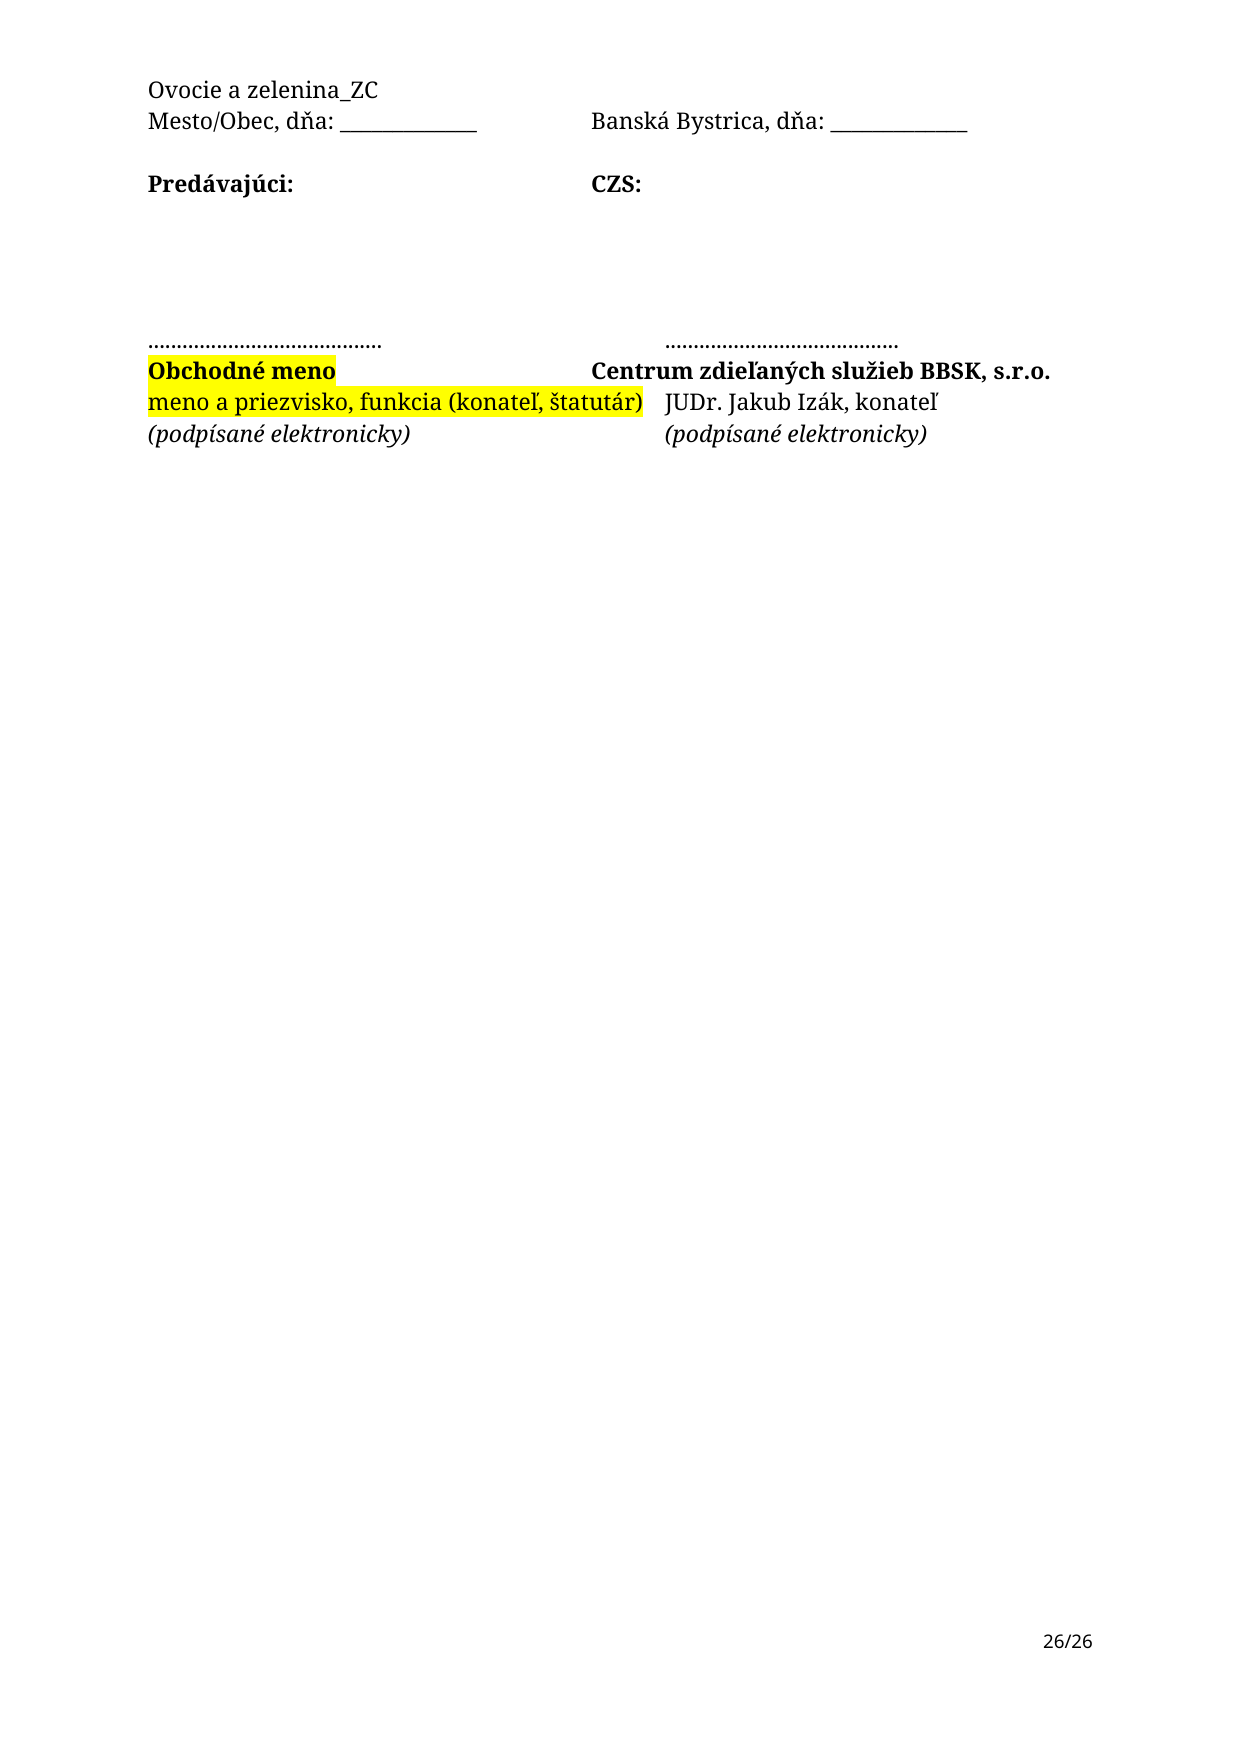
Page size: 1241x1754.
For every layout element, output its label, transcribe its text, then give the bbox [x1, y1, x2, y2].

text (podpísané elektronicky) (podpísané elektronicky) [148, 417, 1078, 449]
text Predávajúci: CZS: [148, 167, 1093, 199]
text meno a priezvisko, funkcia (konateľ, štatutár) JUDr. Jakub Izák, konateľ [643, 386, 1093, 417]
text Mesto/Obec, dňa: _____________ Banská Bystrica, dňa: _____________ [148, 105, 1093, 136]
text Obchodné meno Centrum zdieľaných služieb BBSK, s.r.o. [336, 355, 1093, 386]
text ......................................... ......................................... [148, 324, 1093, 355]
